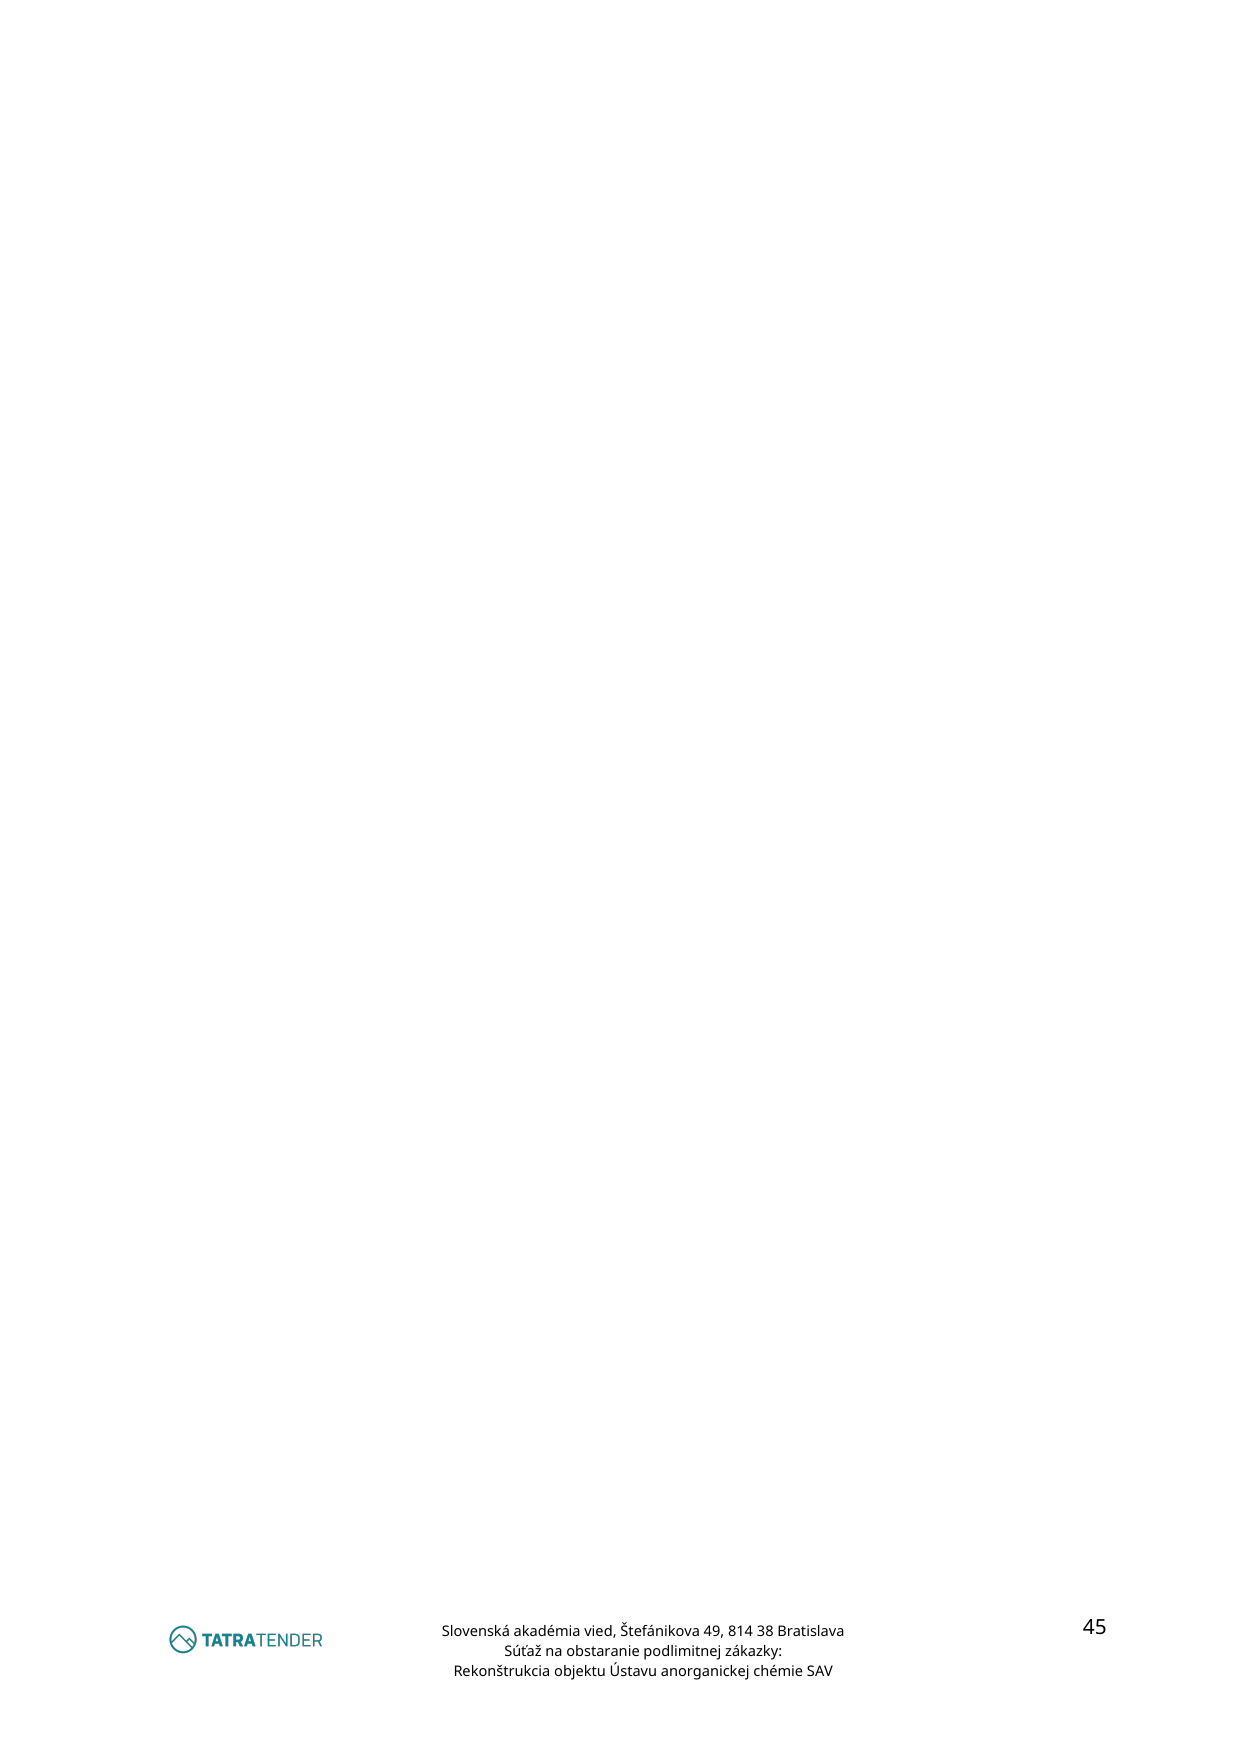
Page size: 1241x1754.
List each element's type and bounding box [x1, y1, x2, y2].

picture [162, 1612, 335, 1665]
